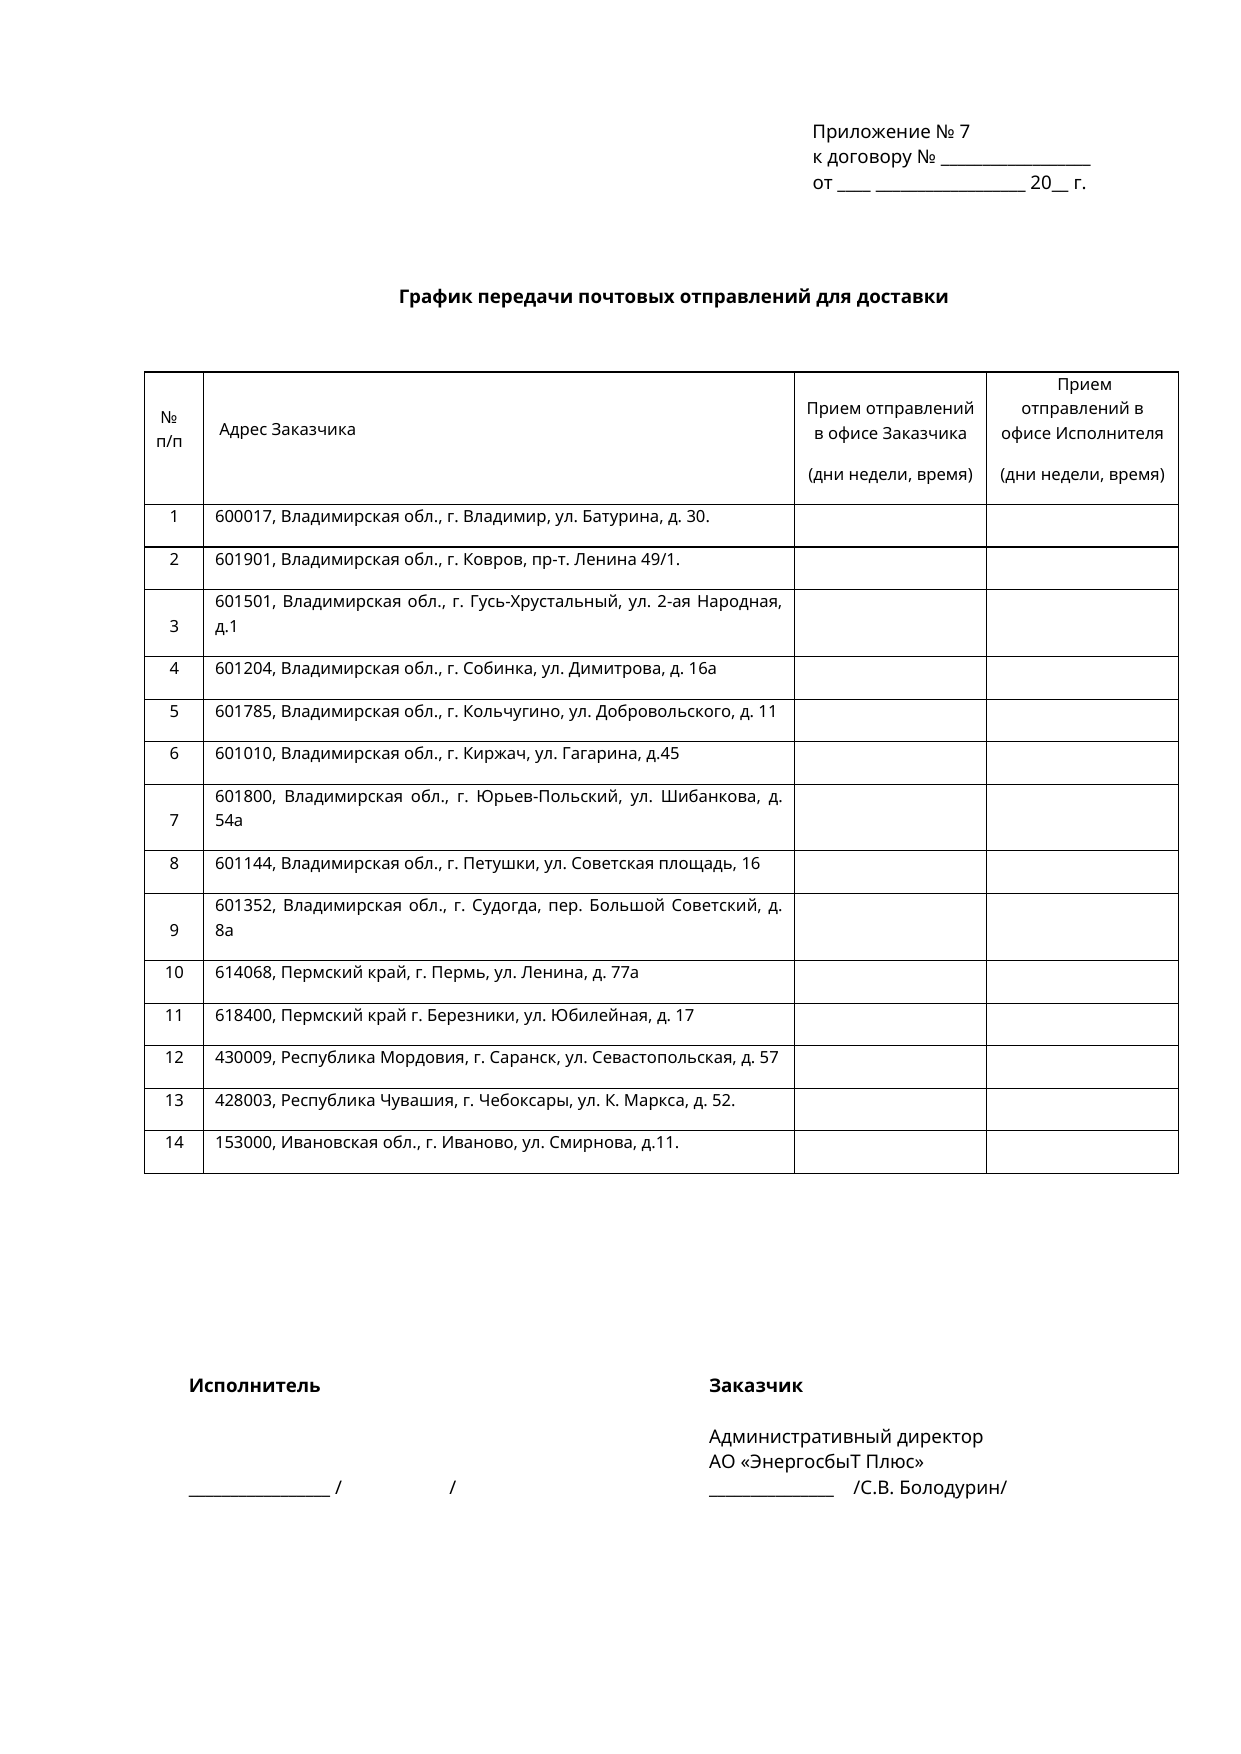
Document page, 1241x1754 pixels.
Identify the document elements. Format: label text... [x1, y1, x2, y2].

table_header Адрес Заказчика [204, 373, 794, 504]
table_cell [987, 961, 1178, 1002]
table_cell 11 [145, 1004, 203, 1045]
table_cell [987, 851, 1178, 893]
table_cell [987, 894, 1178, 960]
table_cell [987, 1004, 1178, 1045]
table_cell 3 [145, 590, 203, 656]
text График передачи почтовых отправлений для доставки [177, 283, 1152, 308]
table_header Прием отправлений в офисе Заказчика (дни недели, время) [795, 373, 986, 504]
table_cell [987, 742, 1178, 783]
table_cell 601352, Владимирская обл., г. Судогда, пер. Большой Советский, д. 8а [204, 894, 794, 960]
table_cell 618400, Пермский край г. Березники, ул. Юбилейная, д. 17 [204, 1004, 794, 1045]
table_cell [987, 1046, 1178, 1087]
table_cell [795, 590, 986, 656]
table_cell 614068, Пермский край, г. Пермь, ул. Ленина, д. 77а [204, 961, 794, 1002]
table_cell 153000, Ивановская обл., г. Иваново, ул. Смирнова, д.11. [204, 1131, 794, 1172]
text Приложение № 7 [177, 118, 1152, 144]
table_cell [795, 1131, 986, 1172]
table_cell [987, 505, 1178, 546]
table_cell 12 [145, 1046, 203, 1087]
table_cell 601501, Владимирская обл., г. Гусь-Хрустальный, ул. 2-ая Народная, д.1 [204, 590, 794, 656]
table_cell [987, 590, 1178, 656]
table_cell 9 [145, 894, 203, 960]
text от ____ __________________ 20__ г. [177, 169, 1152, 195]
table_header № п/п [145, 373, 203, 504]
table_cell 6 [145, 742, 203, 783]
table_cell [795, 1004, 986, 1045]
table_cell 5 [145, 700, 203, 741]
table_cell [987, 1089, 1178, 1130]
table_cell 428003, Республика Чувашия, г. Чебоксары, ул. К. Маркса, д. 52. [204, 1089, 794, 1130]
table_cell 430009, Республика Мордовия, г. Саранск, ул. Севастопольская, д. 57 [204, 1046, 794, 1087]
table_cell 600017, Владимирская обл., г. Владимир, ул. Батурина, д. 30. [204, 505, 794, 546]
table_cell 14 [145, 1131, 203, 1172]
table_cell [795, 1089, 986, 1130]
table_cell 4 [145, 657, 203, 698]
table_cell 601010, Владимирская обл., г. Киржач, ул. Гагарина, д.45 [204, 742, 794, 783]
table_cell [795, 785, 986, 850]
table_header Прием отправлений в офисе Исполнителя (дни недели, время) [987, 373, 1178, 504]
table_cell 601785, Владимирская обл., г. Кольчугино, ул. Добровольского, д. 11 [204, 700, 794, 741]
table_cell [795, 742, 986, 783]
table_cell [795, 1046, 986, 1087]
table_cell [987, 657, 1178, 698]
table_cell 601144, Владимирская обл., г. Петушки, ул. Советская площадь, 16 [204, 851, 794, 893]
table_cell 10 [145, 961, 203, 1002]
table_cell [795, 505, 986, 546]
table_cell [987, 1131, 1178, 1172]
table_header Заказчик [698, 1347, 1169, 1398]
table_cell [987, 700, 1178, 741]
table_header _________________ / / [177, 1423, 698, 1525]
table_cell [987, 548, 1178, 589]
table_cell [795, 657, 986, 698]
table_cell 601800, Владимирская обл., г. Юрьев-Польский, ул. Шибанкова, д. 54а [204, 785, 794, 850]
table_cell [795, 700, 986, 741]
table_cell [795, 894, 986, 960]
table_cell [795, 548, 986, 589]
table_cell 8 [145, 851, 203, 893]
table_cell 1 [145, 505, 203, 546]
table_cell 13 [145, 1089, 203, 1130]
table_header Административный директор АО «ЭнергосбыТ Плюс» _______________ /С.В. Болодурин/ [698, 1423, 1169, 1525]
table_cell [795, 851, 986, 893]
table_cell [987, 785, 1178, 850]
table_cell 7 [145, 785, 203, 850]
table_cell 601901, Владимирская обл., г. Ковров, пр-т. Ленина 49/1. [204, 548, 794, 589]
table_cell 2 [145, 548, 203, 589]
table_cell 601204, Владимирская обл., г. Собинка, ул. Димитрова, д. 16а [204, 657, 794, 698]
text к договору № __________________ [177, 144, 1152, 169]
table_header Исполнитель [177, 1347, 698, 1398]
table_cell [795, 961, 986, 1002]
